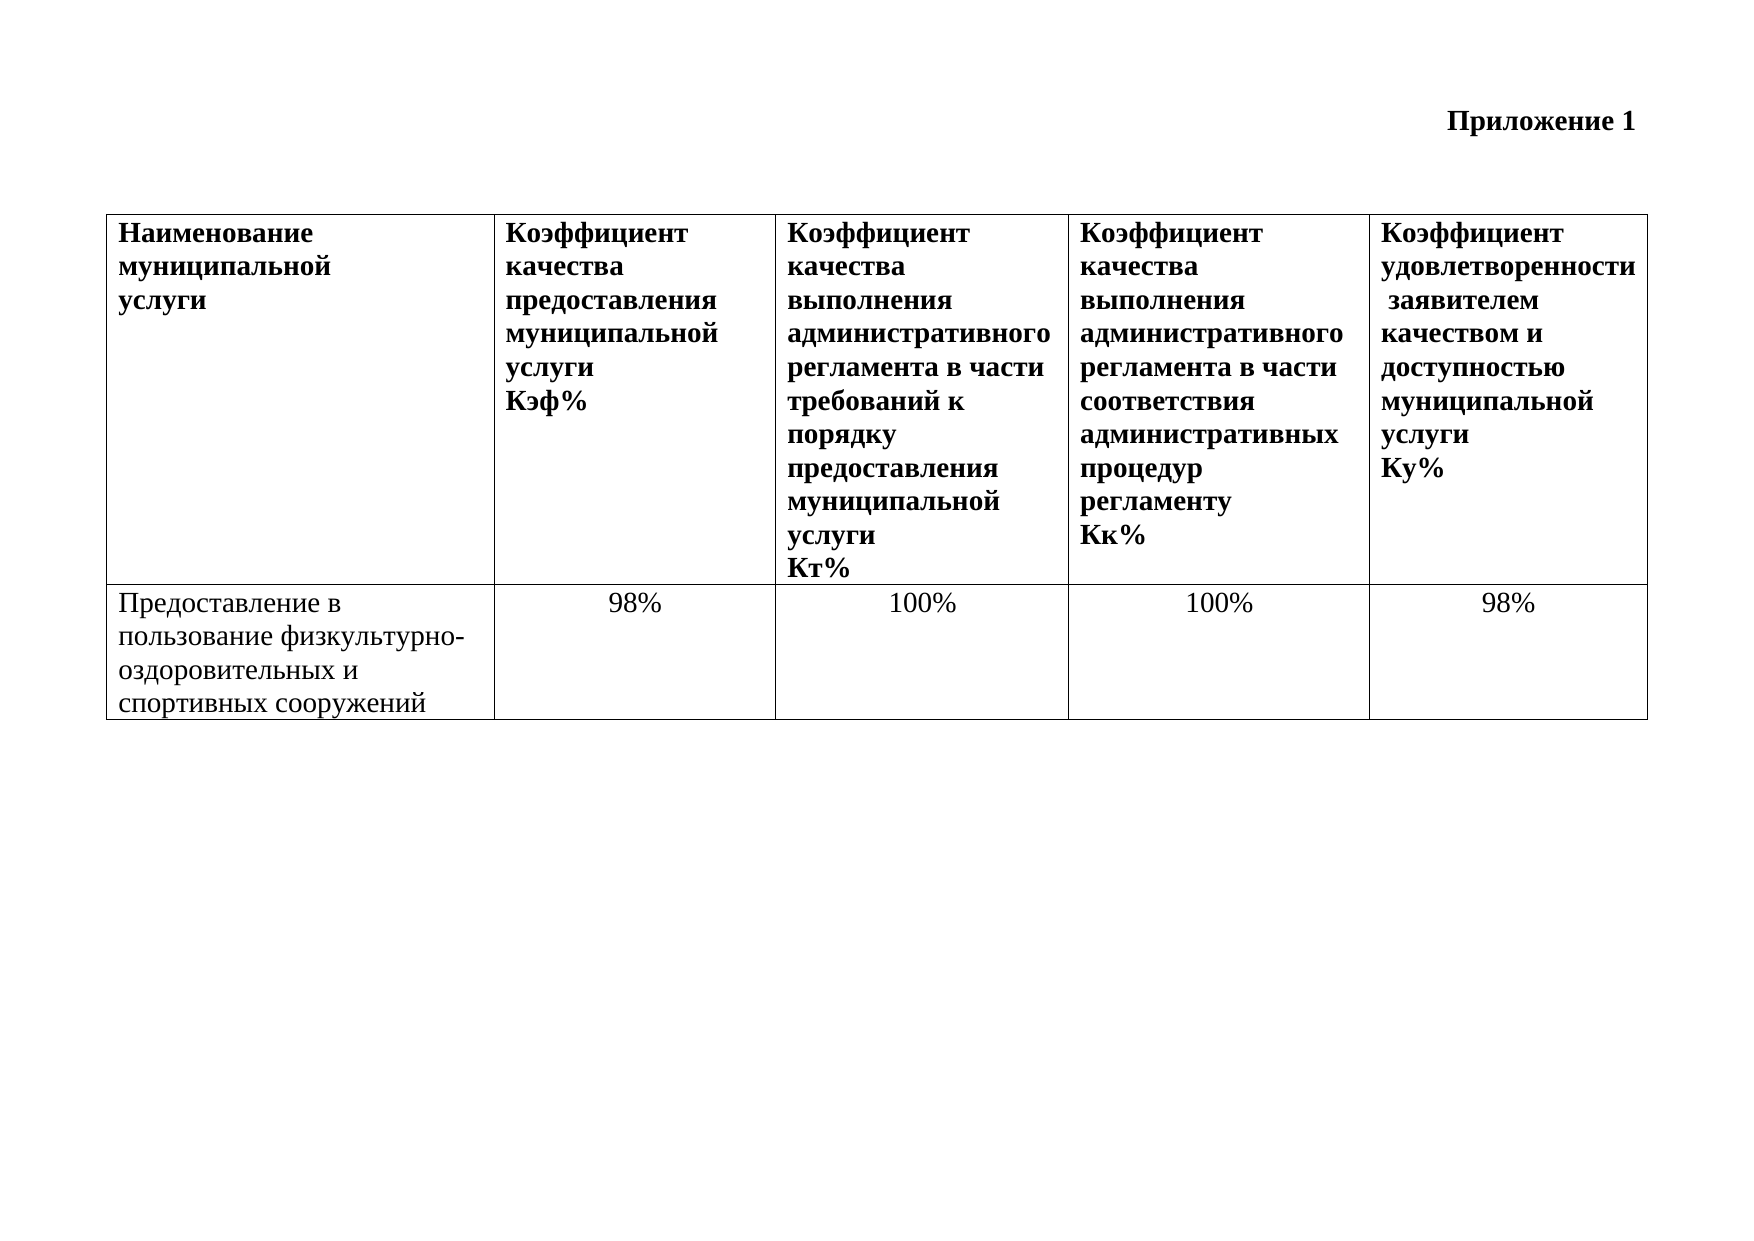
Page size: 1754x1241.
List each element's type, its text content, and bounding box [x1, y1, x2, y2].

text Приложение 1 [118, 103, 1636, 137]
table_header Наименование муниципальной услуги [107, 215, 494, 584]
table_header Коэффициент качества выполнения административного регламента в части соответствия административных процедур регламенту Кк% [1069, 215, 1369, 584]
table_cell Предоставление в пользование физкультурно-оздоровительных и спортивных сооружений [107, 585, 494, 719]
table_cell 98% [1370, 585, 1647, 719]
table_header Коэффициент качества выполнения административного регламента в части требований к порядку предоставления муниципальной услуги Кт% [776, 215, 1068, 584]
table_header Коэффициент удовлетворенности заявителем качеством и доступностью муниципальной услуги Ку% [1370, 215, 1647, 584]
table_header Коэффициент качества предоставления муниципальной услуги Кэф% [495, 215, 775, 584]
table_cell 98% [495, 585, 775, 719]
table_cell 100% [1069, 585, 1369, 719]
table_cell 100% [776, 585, 1068, 719]
